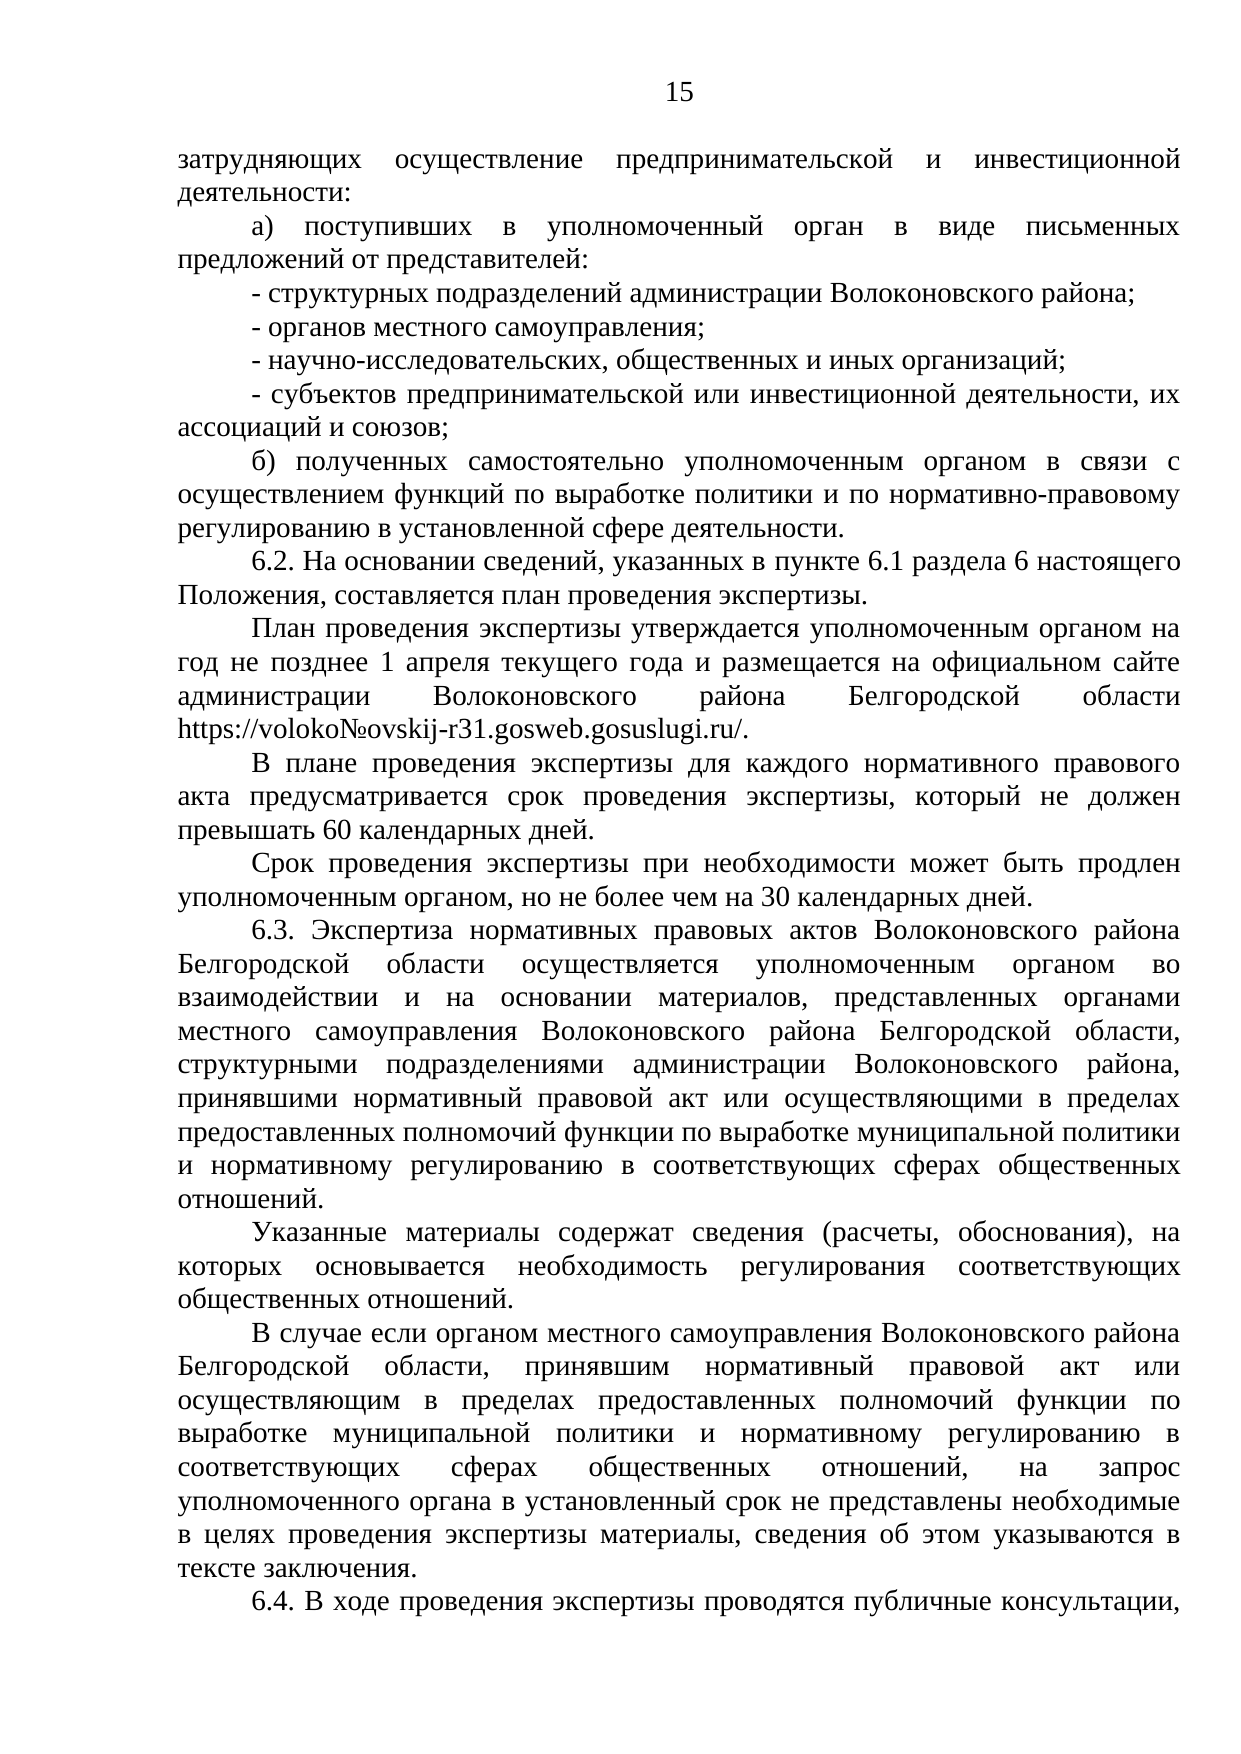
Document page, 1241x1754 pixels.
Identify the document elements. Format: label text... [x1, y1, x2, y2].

text 6.3. Экспертиза нормативных правовых актов Волоконовского района Белгородской области осуществляется уполномоченным органом во взаимодействии и на основании материалов, представленных органами местного самоуправления Волоконовского района Белгородской области, структурными подразделениями администрации Волоконовского района, принявшими нормативный правовой акт или осуществляющими в пределах предоставленных полномочий функции по выработке муниципальной политики и нормативному регулированию в соответствующих сферах общественных отношений. [177, 912, 1181, 1214]
text а) поступивших в уполномоченный орган в виде письменных предложений от представителей: [177, 208, 1181, 275]
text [177, 1583, 1181, 1617]
text Указанные материалы содержат сведения (расчеты, обоснования), на которых основывается необходимость регулирования соответствующих общественных отношений. [177, 1214, 1181, 1315]
text План проведения экспертизы утверждается уполномоченным органом на год не позднее 1 апреля текущего года и размещается на официальном сайте администрации Волоконовского района Белгородской области https://voloko№ovskij-r31.gosweb.gosuslugi.ru/. [177, 611, 1181, 745]
text - субъектов предпринимательской или инвестиционной деятельности, их ассоциаций и союзов; [177, 376, 1181, 443]
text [177, 141, 1181, 208]
text В плане проведения экспертизы для каждого нормативного правового акта предусматривается срок проведения экспертизы, который не должен превышать 60 календарных дней. [177, 745, 1181, 845]
text - органов местного самоуправления; [177, 309, 1181, 342]
text Срок проведения экспертизы при необходимости может быть продлен уполномоченным органом, но не более чем на 30 календарных дней. [177, 845, 1181, 912]
text - структурных подразделений администрации Волоконовского района; [177, 275, 1181, 309]
text 6.2. На основании сведений, указанных в пункте 6.1 раздела 6 настоящего Положения, составляется план проведения экспертизы. [177, 543, 1181, 611]
text В случае если органом местного самоуправления Волоконовского района Белгородской области, принявшим нормативный правовой акт или осуществляющим в пределах предоставленных полномочий функции по выработке муниципальной политики и нормативному регулированию в соответствующих сферах общественных отношений, на запрос уполномоченного органа в установленный срок не представлены необходимые в целях проведения экспертизы материалы, сведения об этом указываются в тексте заключения. [177, 1315, 1181, 1583]
text - научно-исследовательских, общественных и иных организаций; [177, 342, 1181, 376]
text б) полученных самостоятельно уполномоченным органом в связи с осуществлением функций по выработке политики и по нормативно-правовому регулированию в установленной сфере деятельности. [177, 443, 1181, 543]
